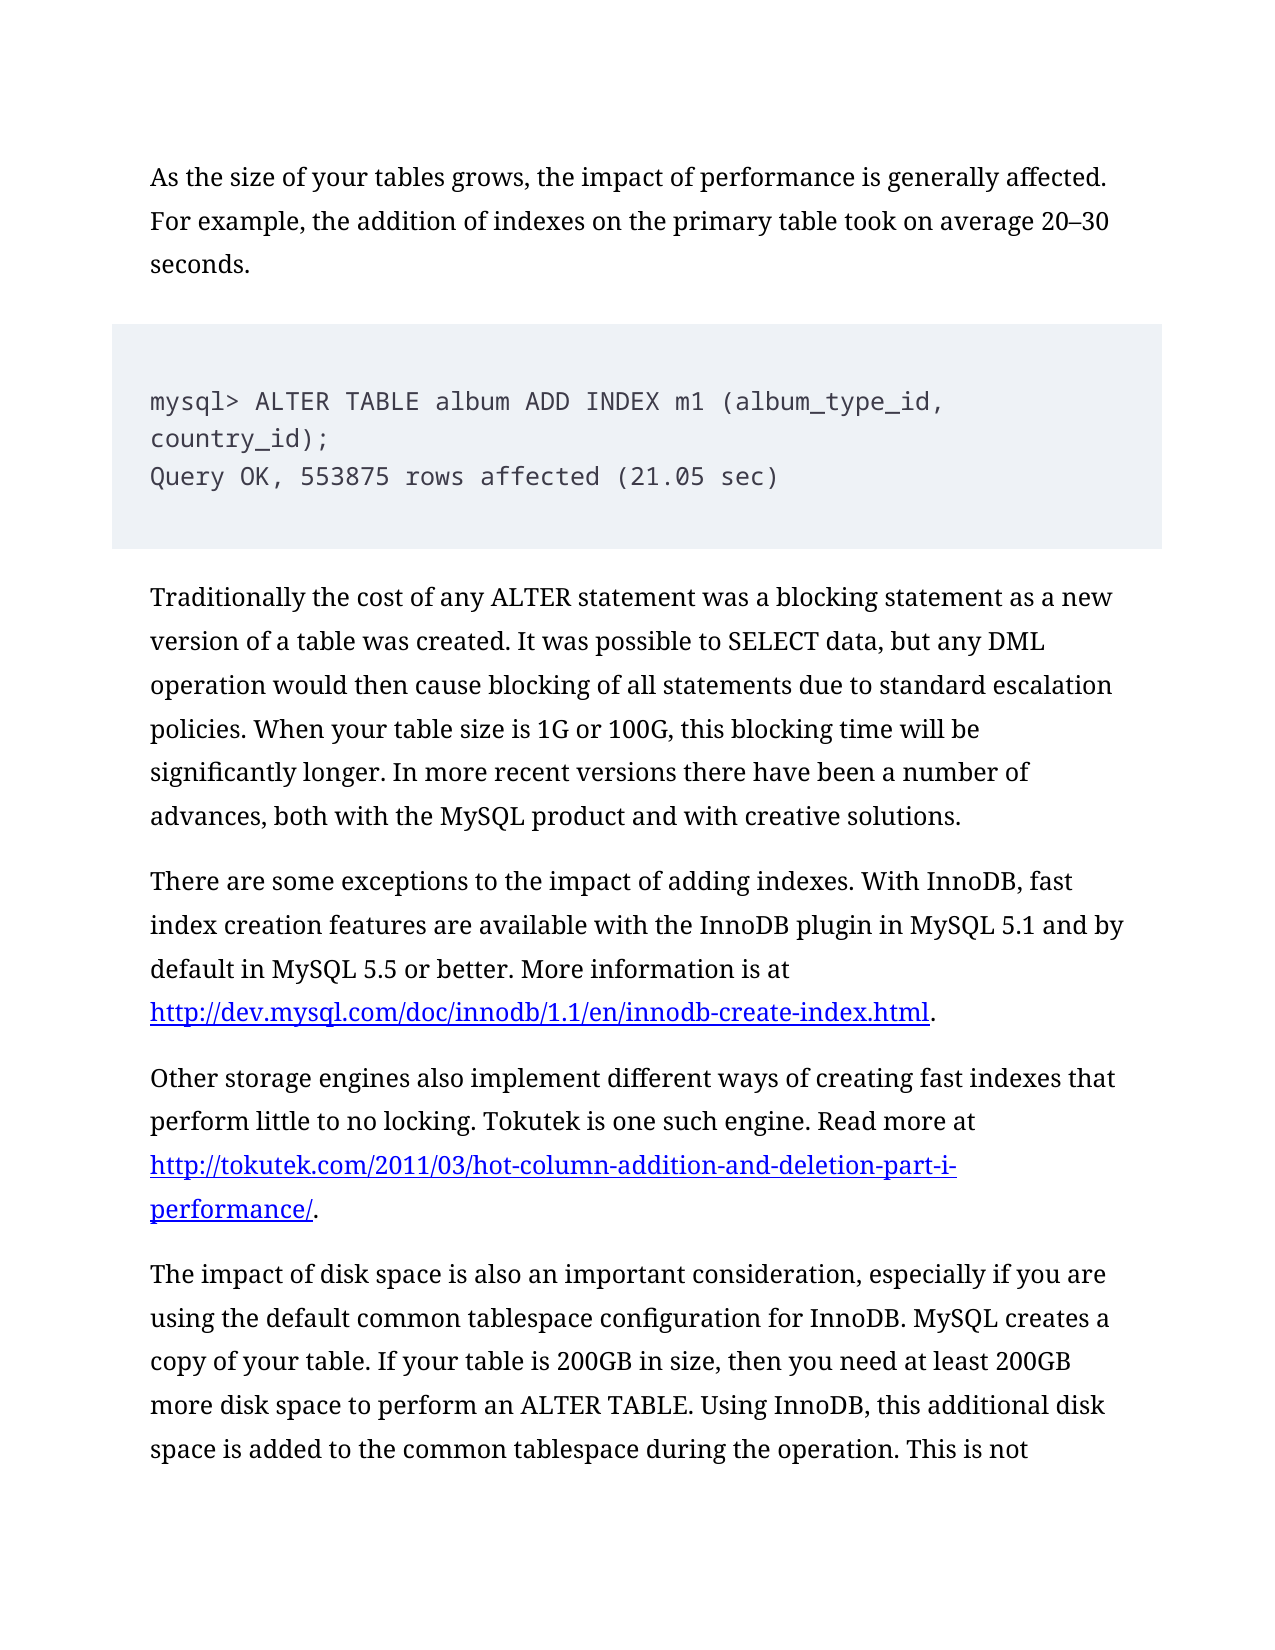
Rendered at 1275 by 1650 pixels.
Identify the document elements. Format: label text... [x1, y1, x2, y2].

text As the size of your tables grows, the impact of performance is generally affected. For example, the addition of indexes on the primary table took on average 20–30 seconds. [150, 150, 1125, 281]
text Traditionally the cost of any ALTER statement was a blocking statement as a new version of a table was created. It was possible to SELECT data, but any DML operation would then cause blocking of all statements due to standard escalation policies. When your table size is 1G or 100G, this blocking time will be significantly longer. In more recent versions there have been a number of advances, both with the MySQL product and with creative solutions. [150, 570, 1125, 833]
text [150, 1247, 1125, 1466]
text Other storage engines also implement different ways of creating fast indexes that perform little to no locking. Tokutek is one such engine. Read more at http://tokutek.com/2011/03/hot-column-addition-and-deletion-part-i-performance/. [150, 1051, 1125, 1226]
text mysql> ALTER TABLE album ADD INDEX m1 (album_type_id, country_id); Query OK, 553875 rows affected (21.05 sec) [112, 324, 1162, 549]
text There are some exceptions to the impact of adding indexes. With InnoDB, fast index creation features are available with the InnoDB plugin in MySQL 5.1 and by default in MySQL 5.5 or better. More information is at http://dev.mysql.com/doc/innodb/1.1/en/innodb-create-index.html. [150, 854, 1125, 1029]
